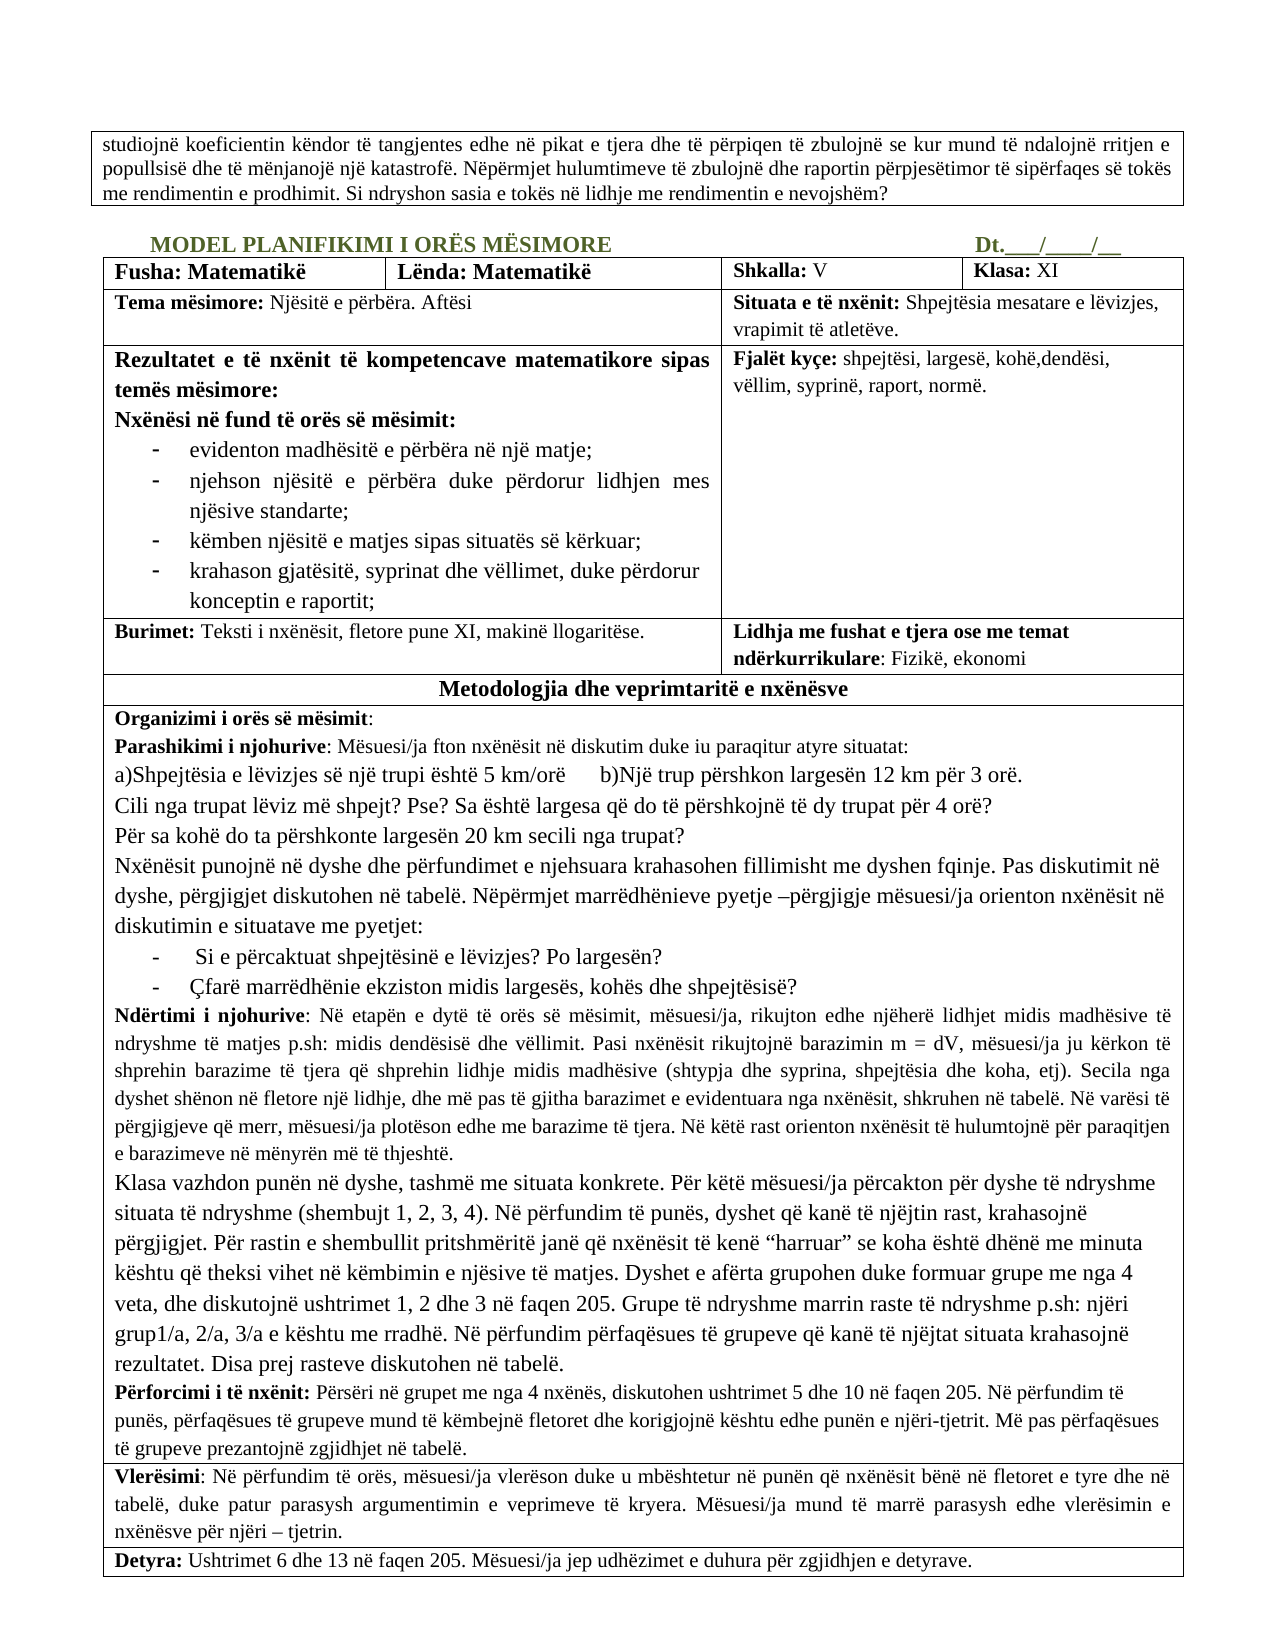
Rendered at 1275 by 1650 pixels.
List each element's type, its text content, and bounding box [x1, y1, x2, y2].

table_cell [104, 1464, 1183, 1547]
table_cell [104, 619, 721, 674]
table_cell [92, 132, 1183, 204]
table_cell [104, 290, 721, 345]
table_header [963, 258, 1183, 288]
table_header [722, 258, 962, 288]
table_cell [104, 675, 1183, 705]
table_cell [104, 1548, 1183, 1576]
text MODEL PLANIFIKIMI I ORËS MËSIMORE Dt.___/____/__ [150, 231, 1125, 257]
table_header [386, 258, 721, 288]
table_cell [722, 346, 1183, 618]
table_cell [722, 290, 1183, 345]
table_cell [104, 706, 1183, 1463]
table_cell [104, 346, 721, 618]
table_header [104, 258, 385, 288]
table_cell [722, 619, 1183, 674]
